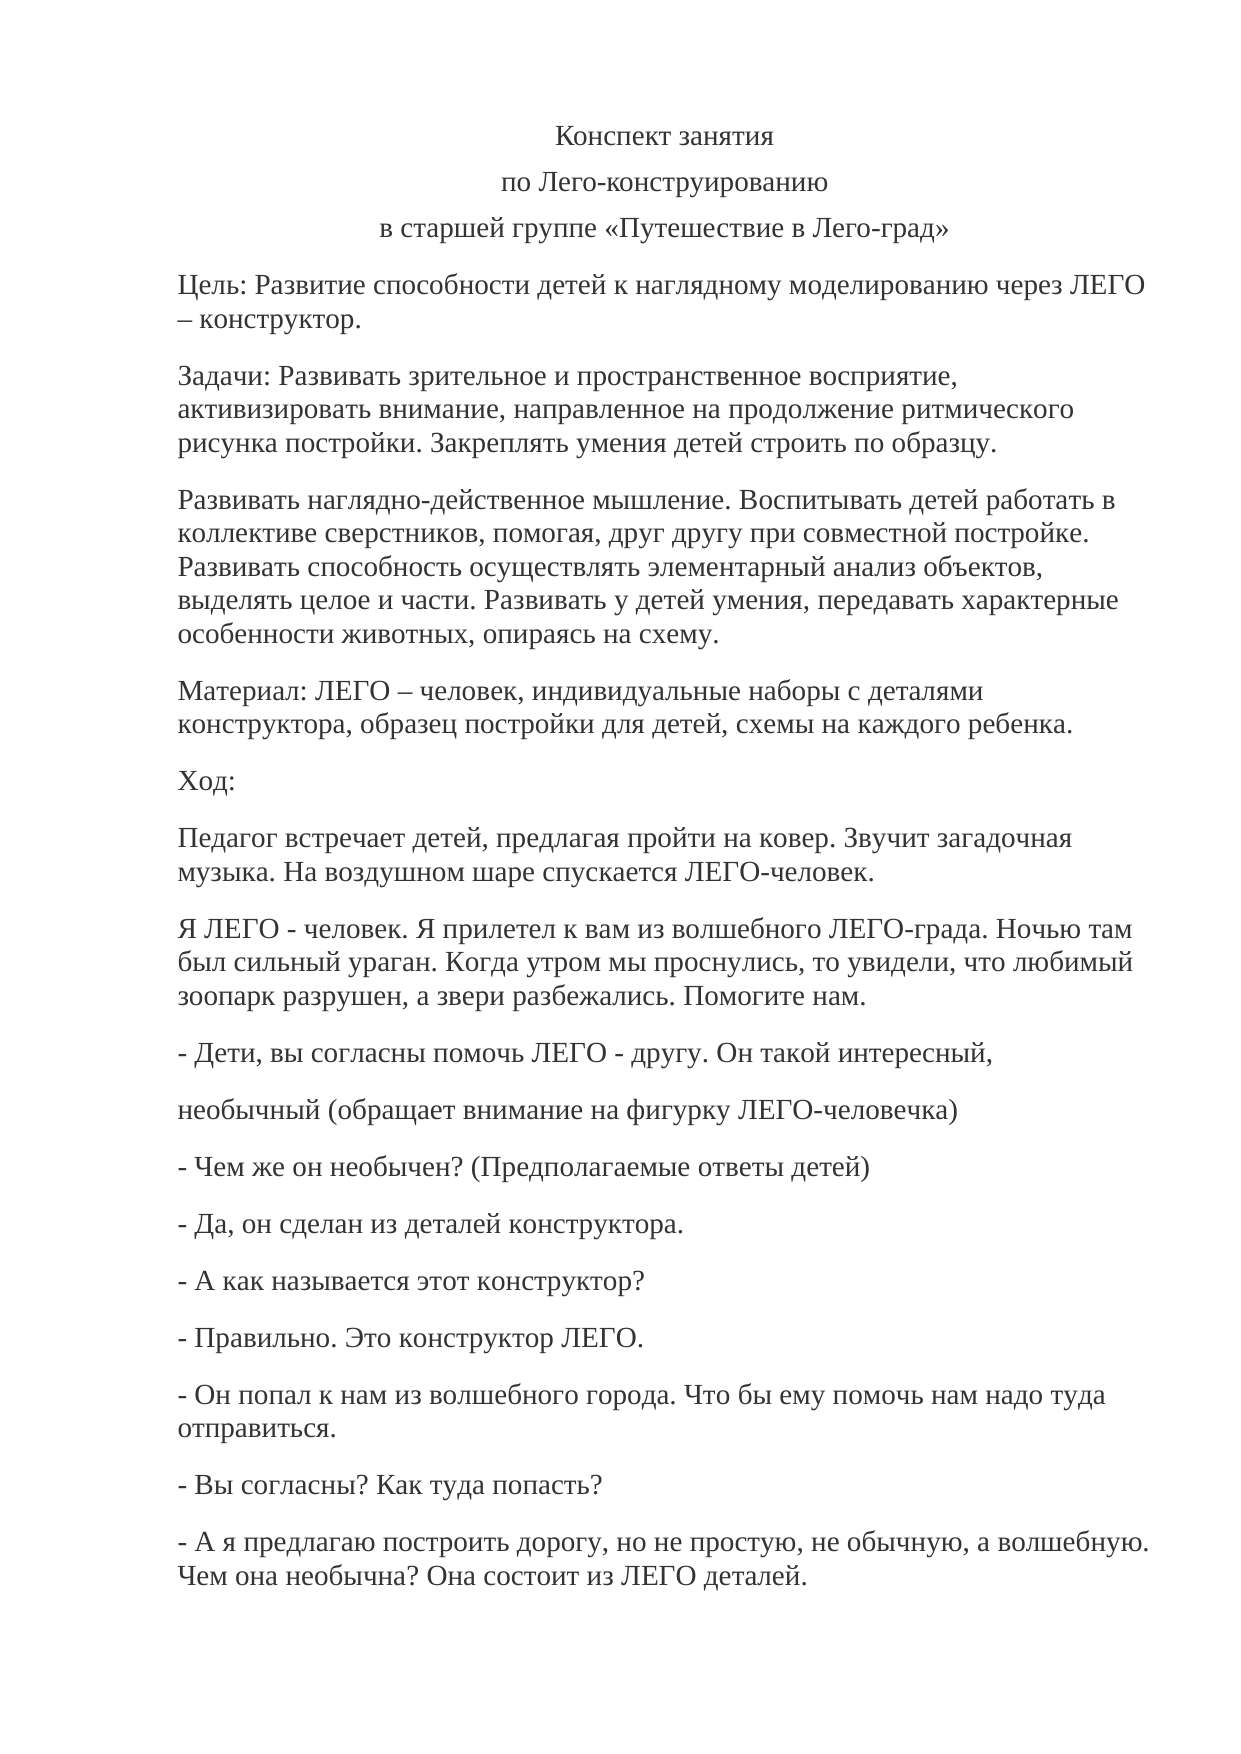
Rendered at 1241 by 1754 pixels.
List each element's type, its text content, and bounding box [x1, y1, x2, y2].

text Задачи: Развивать зрительное и пространственное восприятие, активизировать внимание, направленное на продолжение ритмического рисунка постройки. Закреплять умения детей строить по образцу. [177, 358, 1152, 458]
text Материал: ЛЕГО – человек, индивидуальные наборы с деталями конструктора, образец постройки для детей, схемы на каждого ребенка. [177, 673, 1152, 740]
text Ход: [177, 763, 1152, 797]
text - Чем же он необычен? (Предполагаемые ответы детей) [177, 1149, 1152, 1182]
text - Правильно. Это конструктор ЛЕГО. [177, 1320, 1152, 1353]
text по Лего-конструированию [177, 164, 1152, 198]
text - А я предлагаю построить дорогу, но не простую, не обычную, а волшебную. Чем она необычна? Она состоит из ЛЕГО деталей. [177, 1524, 1152, 1591]
text в старшей группе «Путешествие в Лего-град» [177, 210, 1152, 244]
text - Вы согласны? Как туда попасть? [177, 1467, 1152, 1501]
text необычный (обращает внимание на фигурку ЛЕГО-человечка) [177, 1092, 1152, 1126]
text Педагог встречает детей, предлагая пройти на ковер. Звучит загадочная музыка. На воздушном шаре спускается ЛЕГО-человек. [177, 820, 1152, 887]
text Развивать наглядно-действенное мышление. Воспитывать детей работать в коллективе сверстников, помогая, друг другу при совместной постройке. Развивать способность осуществлять элементарный анализ объектов, выделять целое и части. Развивать у детей умения, передавать характерные особенности животных, опираясь на схему. [177, 482, 1152, 649]
text - Дети, вы согласны помочь ЛЕГО - другу. Он такой интересный, [177, 1035, 1152, 1068]
text Я ЛЕГО - человек. Я прилетел к вам из волшебного ЛЕГО-града. Ночью там был сильный ураган. Когда утром мы проснулись, то увидели, что любимый зоопарк разрушен, а звери разбежались. Помогите нам. [177, 911, 1152, 1012]
text - А как называется этот конструктор? [177, 1263, 1152, 1296]
text - Да, он сделан из деталей конструктора. [177, 1206, 1152, 1239]
text Конспект занятия [177, 118, 1152, 152]
text Цель: Развитие способности детей к наглядному моделированию через ЛЕГО – конструктор. [177, 267, 1152, 334]
text - Он попал к нам из волшебного города. Что бы ему помочь нам надо туда отправиться. [177, 1377, 1152, 1444]
